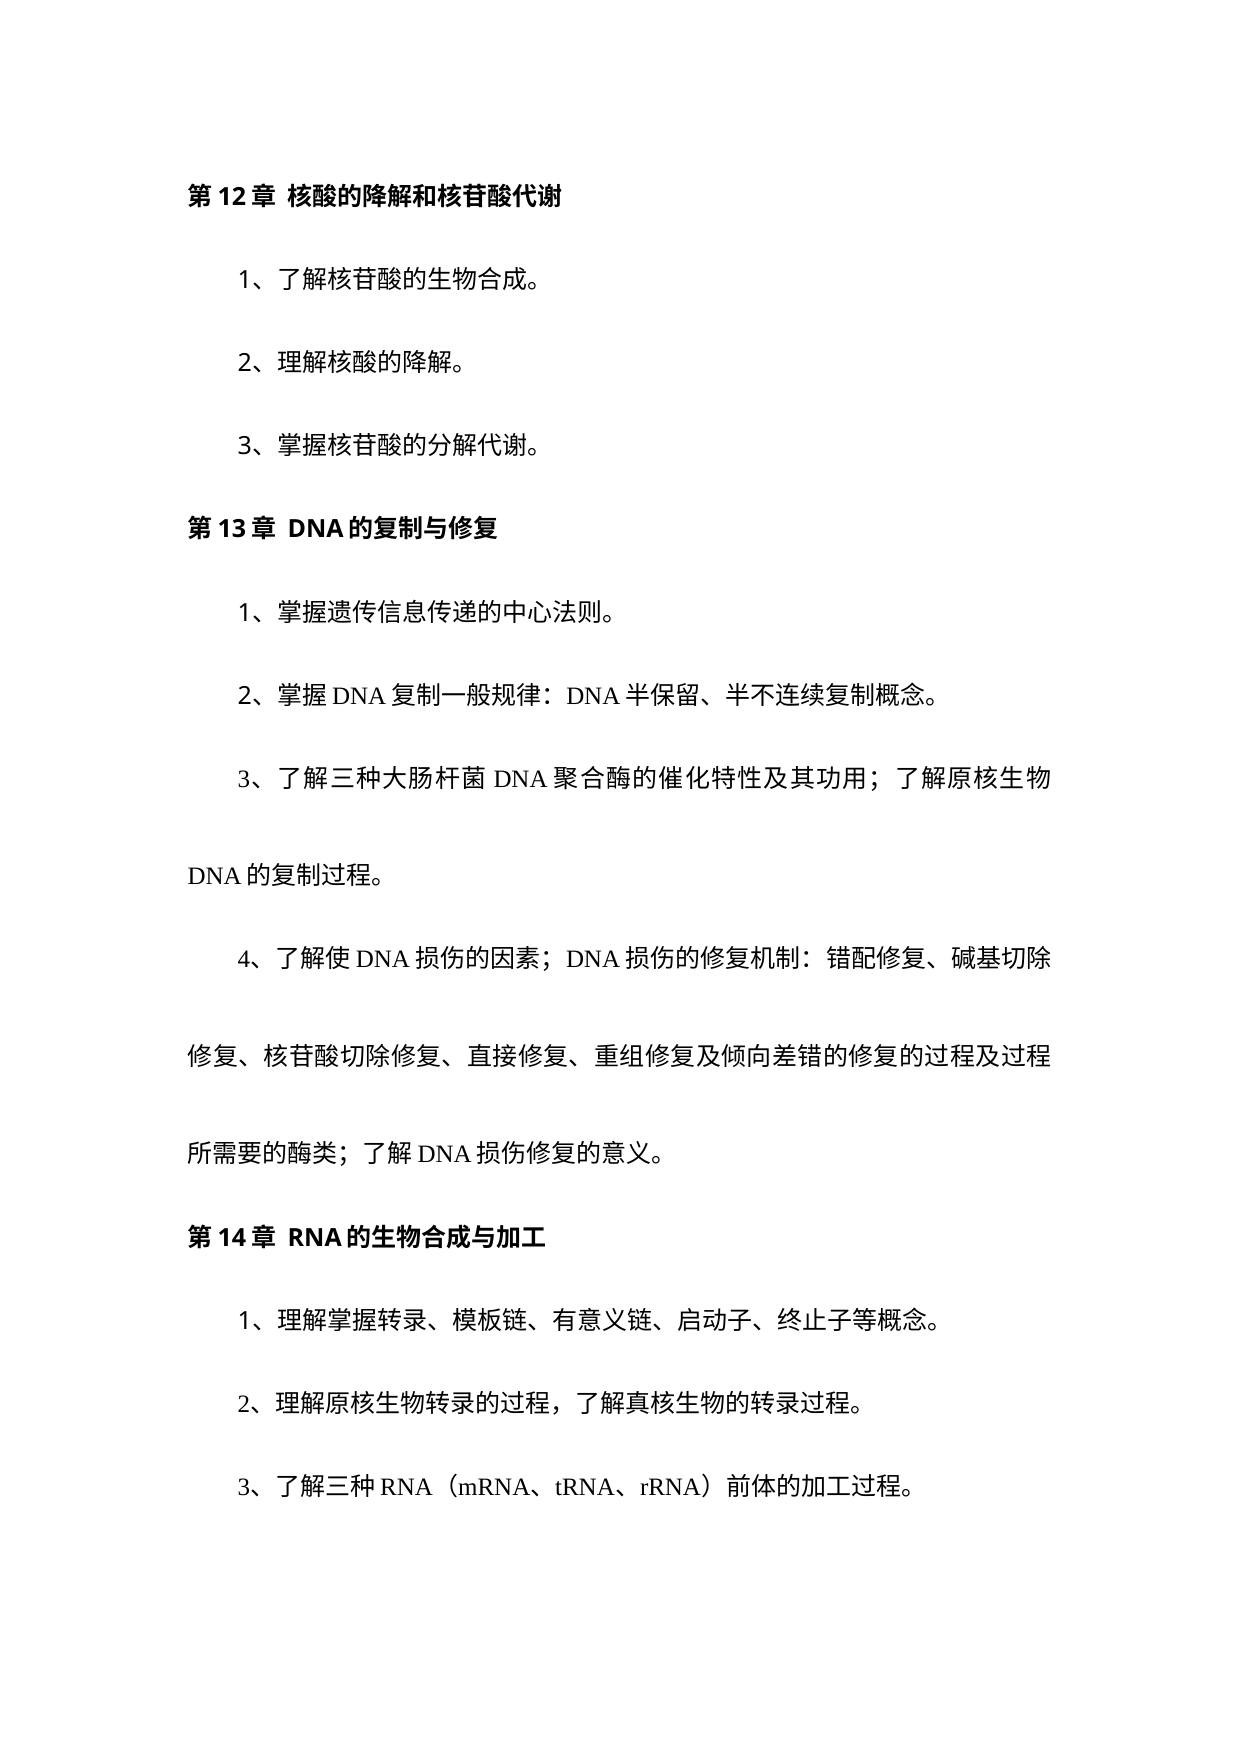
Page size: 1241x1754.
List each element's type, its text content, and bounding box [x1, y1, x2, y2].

text 第12章 核酸的降解和核苷酸代谢 [187, 162, 1053, 227]
text 3、了解三种RNA（mRNA、tRNA、rRNA）前体的加工过程。 [187, 1452, 1053, 1517]
text 2、理解核酸的降解。 [187, 328, 1053, 393]
text 1、理解掌握转录、模板链、有意义链、启动子、终止子等概念。 [187, 1286, 1053, 1351]
text 第14章 RNA的生物合成与加工 [187, 1203, 1053, 1268]
text 1、了解核苷酸的生物合成。 [187, 245, 1053, 310]
text 4、了解使DNA损伤的因素；DNA损伤的修复机制：错配修复、碱基切除修复、核苷酸切除修复、直接修复、重组修复及倾向差错的修复的过程及过程所需要的酶类；了解DNA损伤修复的意义。 [187, 924, 1053, 1184]
text 2、理解原核生物转录的过程，了解真核生物的转录过程。 [187, 1369, 1053, 1434]
text 2、掌握DNA复制一般规律：DNA半保留、半不连续复制概念。 [187, 661, 1053, 726]
text 1、掌握遗传信息传递的中心法则。 [187, 578, 1053, 643]
text 3、了解三种大肠杆菌DNA聚合酶的催化特性及其功用；了解原核生物DNA的复制过程。 [187, 744, 1053, 906]
text 第13章 DNA的复制与修复 [187, 494, 1053, 559]
text 3、掌握核苷酸的分解代谢。 [187, 411, 1053, 476]
